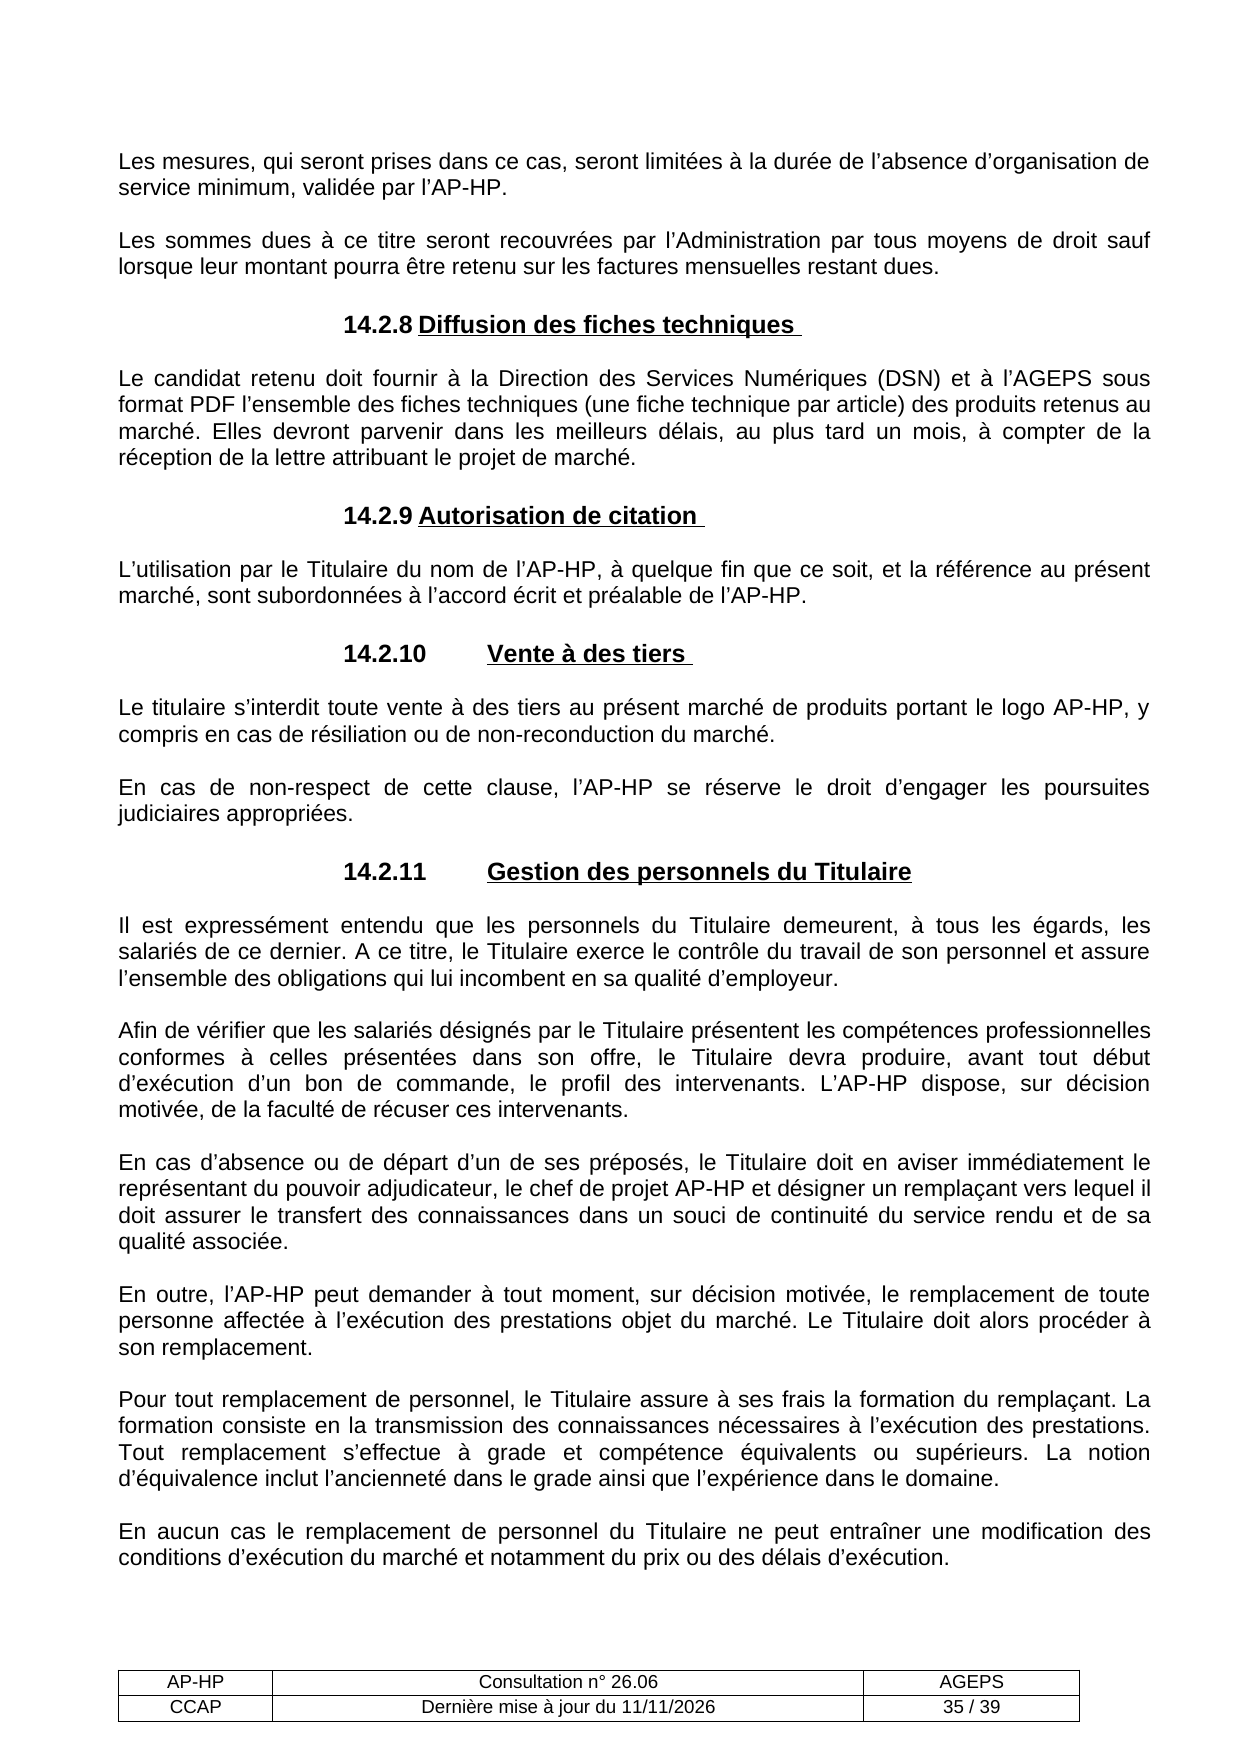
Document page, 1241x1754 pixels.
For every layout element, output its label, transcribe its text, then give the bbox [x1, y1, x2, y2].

text Afin de vérifier que les salariés désignés par le Titulaire présentent les compétences professionnelles conformes à celles présentées dans son offre, le Titulaire devra produire, avant tout début d’exécution d’un bon de commande, le profil des intervenants. L’AP-HP dispose, sur décision motivée, de la faculté de récuser ces intervenants. [118, 1017, 1152, 1123]
subtitle Gestion des personnels du Titulaire [343, 857, 1152, 885]
text L’utilisation par le Titulaire du nom de l’AP-HP, à quelque fin que ce soit, et la référence au présent marché, sont subordonnées à l’accord écrit et préalable de l’AP-HP. [118, 556, 1152, 609]
text En cas d’absence ou de départ d’un de ses préposés, le Titulaire doit en aviser immédiatement le représentant du pouvoir adjudicateur, le chef de projet AP-HP et désigner un remplaçant vers lequel il doit assurer le transfert des connaissances dans un souci de continuité du service rendu et de sa qualité associée. [118, 1149, 1152, 1254]
text Les mesures, qui seront prises dans ce cas, seront limitées à la durée de l’absence d’organisation de service minimum, validée par l’AP-HP. [118, 148, 1152, 200]
text Il est expressément entendu que les personnels du Titulaire demeurent, à tous les égards, les salariés de ce dernier. A ce titre, le Titulaire exerce le contrôle du travail de son personnel et assure l’ensemble des obligations qui lui incombent en sa qualité d’employeur. [118, 912, 1152, 991]
text En outre, l’AP-HP peut demander à tout moment, sur décision motivée, le remplacement de toute personne affectée à l’exécution des prestations objet du marché. Le Titulaire doit alors procéder à son remplacement. [118, 1281, 1152, 1360]
text Le candidat retenu doit fournir à la Direction des Services Numériques (DSN) et à l’AGEPS sous format PDF l’ensemble des fiches techniques (une fiche technique par article) des produits retenus au marché. Elles devront parvenir dans les meilleurs délais, au plus tard un mois, à compter de la réception de la lettre attribuant le projet de marché. [118, 365, 1152, 470]
text Le titulaire s’interdit toute vente à des tiers au présent marché de produits portant le logo AP-HP, y compris en cas de résiliation ou de non-reconduction du marché. [118, 694, 1152, 747]
subtitle Autorisation de citation [343, 501, 1152, 530]
text En aucun cas le remplacement de personnel du Titulaire ne peut entraîner une modification des conditions d’exécution du marché et notamment du prix ou des délais d’exécution. [118, 1518, 1152, 1571]
subtitle Vente à des tiers [343, 639, 1152, 668]
text Pour tout remplacement de personnel, le Titulaire assure à ses frais la formation du remplaçant. La formation consiste en la transmission des connaissances nécessaires à l’exécution des prestations. Tout remplacement s’effectue à grade et compétence équivalents ou supérieurs. La notion d’équivalence inclut l’ancienneté dans le grade ainsi que l’expérience dans le domaine. [118, 1386, 1152, 1492]
text En cas de non-respect de cette clause, l’AP-HP se réserve le droit d’engager les poursuites judiciaires appropriées. [118, 773, 1152, 826]
subtitle Diffusion des fiches techniques [343, 310, 1152, 339]
text Les sommes dues à ce titre seront recouvrées par l’Administration par tous moyens de droit sauf lorsque leur montant pourra être retenu sur les factures mensuelles restant dues. [118, 227, 1152, 279]
